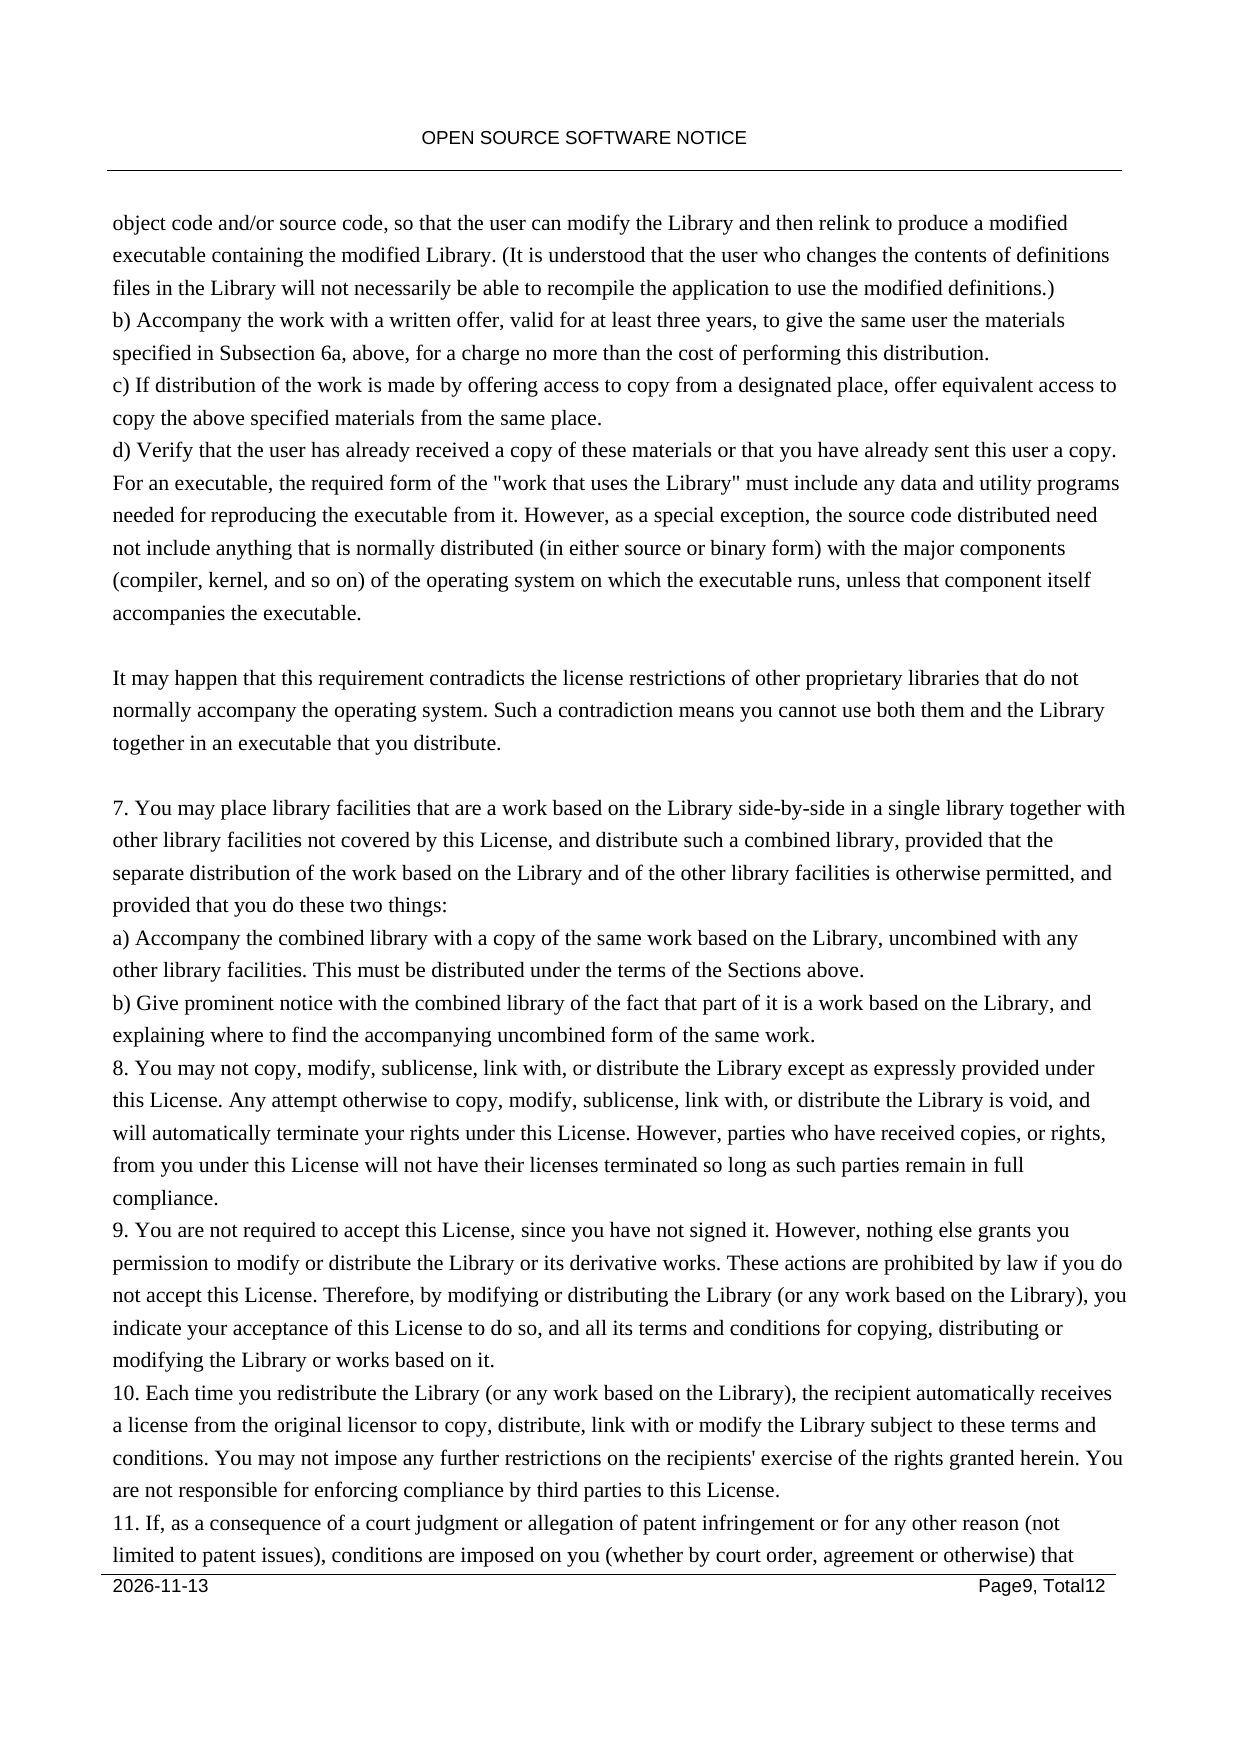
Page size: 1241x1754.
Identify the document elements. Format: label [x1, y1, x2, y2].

text [112, 206, 1128, 1571]
